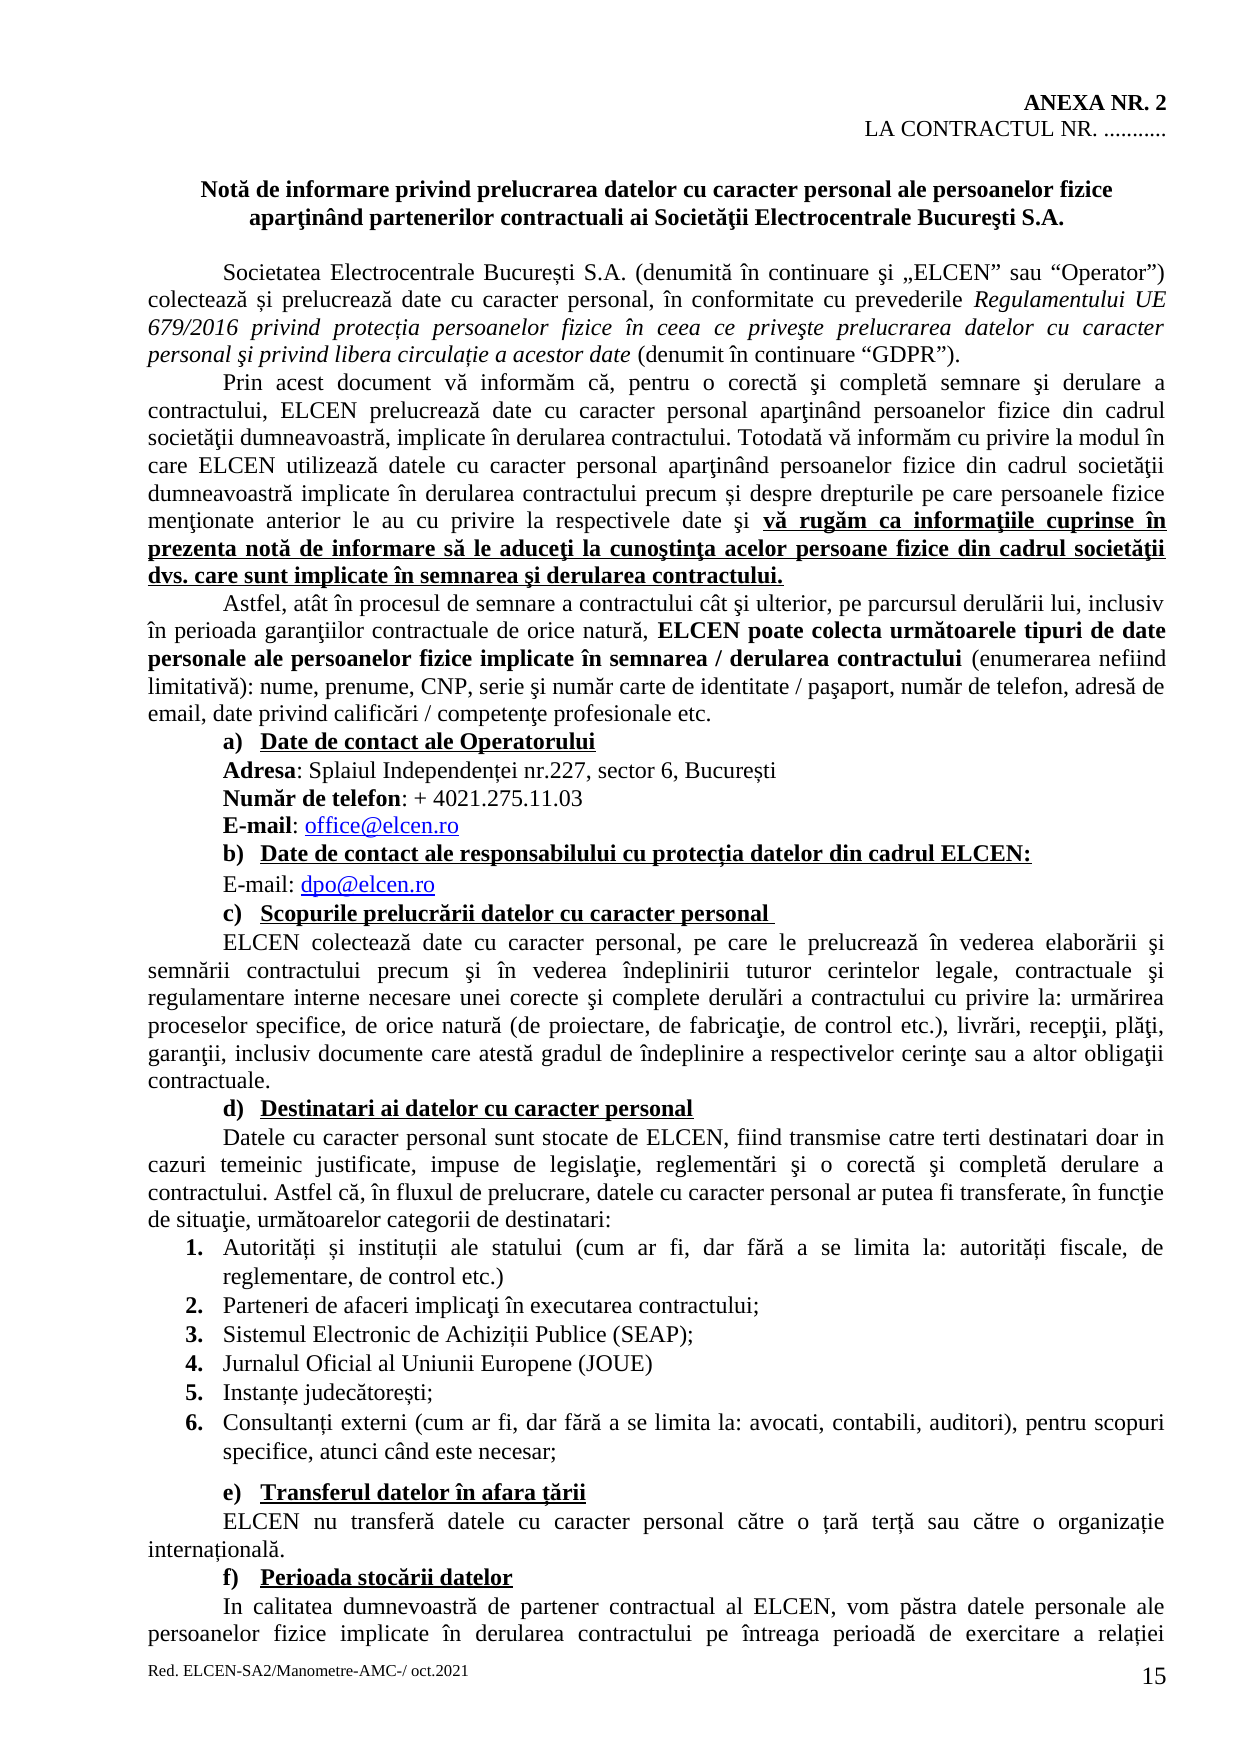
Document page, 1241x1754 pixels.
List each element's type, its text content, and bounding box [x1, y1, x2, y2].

text Adresa: Splaiul Independenței nr.227, sector 6, București [148, 756, 1167, 783]
text Datele cu caracter personal sunt stocate de ELCEN, fiind transmise catre terti destinatari doar in cazuri temeinic justificate, impuse de legislaţie, reglementări şi o corectă şi completă derulare a contractului. Astfel că, în fluxul de prelucrare, datele cu caracter personal ar putea fi transferate, în funcţie de situaţie, următoarelor categorii de destinatari: [148, 1123, 1167, 1233]
list Consultanți externi (cum ar fi, dar fără a se limita la: avocati, contabili, auditori), pentru scopuri specifice, atunci când este necesar; [185, 1407, 1167, 1464]
list Autorități și instituții ale statului (cum ar fi, dar fără a se limita la: autorități fiscale, de reglementare, de control etc.) [185, 1233, 1167, 1290]
text anexa nr. 2 [148, 89, 1167, 115]
list Date de contact ale Operatorului [223, 727, 1167, 754]
list Destinatari ai datelor cu caracter personal [223, 1094, 1167, 1121]
text LA CONTRACTUL NR. ........... [148, 115, 1167, 141]
text ELCEN nu transferă datele cu caracter personal către o țară terță sau către o organizație internațională. [148, 1507, 1167, 1562]
list Transferul datelor în afara țării [223, 1478, 1167, 1506]
list Sistemul Electronic de Achiziții Publice (SEAP); [185, 1320, 1167, 1348]
text Prin acest document vă informăm că, pentru o corectă şi completă semnare şi derulare a contractului, ELCEN prelucrează date cu caracter personal aparţinând persoanelor fizice din cadrul societăţii dumneavoastră, implicate în derularea contractului. Totodată vă informăm cu privire la modul în care ELCEN utilizează datele cu caracter personal aparţinând persoanelor fizice din cadrul societăţii dumneavoastră implicate în derularea contractului precum și despre drepturile pe care persoanele fizice menţionate anterior le au cu privire la respectivele date şi vă rugăm ca informaţiile cuprinse în prezenta notă de informare să le aduceţi la cunoştinţa acelor persoane fizice din cadrul societăţii dvs. care sunt implicate în semnarea şi derularea contractului. [148, 368, 1167, 589]
list Scopurile prelucrării datelor cu caracter personal [223, 898, 1167, 927]
text E-mail: office@elcen.ro [148, 811, 1167, 839]
text ELCEN colectează date cu caracter personal, pe care le prelucrează în vederea elaborării şi semnării contractului precum şi în vederea îndeplinirii tuturor cerintelor legale, contractuale şi regulamentare interne necesare unei corecte şi complete derulări a contractului cu privire la: urmărirea proceselor specifice, de orice natură (de proiectare, de fabricaţie, de control etc.), livrări, recepţii, plăţi, garanţii, inclusiv documente care atestă gradul de îndeplinire a respectivelor cerinţe sau a altor obligaţii contractuale. [148, 928, 1167, 1094]
text Societatea Electrocentrale București S.A. (denumită în continuare şi „ELCEN” sau “Operator”) colectează și prelucrează date cu caracter personal, în conformitate cu prevederile Regulamentului UE 679/2016 privind protecția persoanelor fizice în ceea ce priveşte prelucrarea datelor cu caracter personal şi privind libera circulație a acestor date (denumit în continuare “GDPR”). [148, 258, 1167, 368]
list Instanțe judecătorești; [185, 1378, 1167, 1406]
text Notă de informare privind prelucrarea datelor cu caracter personal ale persoanelor fizice aparţinând partenerilor contractuali ai Societăţii Electrocentrale Bucureşti S.A. [148, 175, 1167, 230]
list Perioada stocării datelor [223, 1562, 1167, 1590]
list Date de contact ale responsabilului cu protecția datelor din cadrul ELCEN: [223, 839, 1233, 866]
list Parteneri de afaceri implicaţi în executarea contractului; [185, 1291, 1167, 1319]
text E-mail: dpo@elcen.ro [148, 870, 1167, 898]
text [148, 1592, 1167, 1647]
text Număr de telefon: + 4021.275.11.03 [148, 783, 1167, 811]
text Astfel, atât în procesul de semnare a contractului cât şi ulterior, pe parcursul derulării lui, inclusiv în perioada garanţiilor contractuale de orice natură, ELCEN poate colecta următoarele tipuri de date personale ale persoanelor fizice implicate în semnarea / derularea contractului (enumerarea nefiind limitativă): nume, prenume, CNP, serie şi număr carte de identitate / paşaport, număr de telefon, adresă de email, date privind calificări / competenţe profesionale etc. [148, 589, 1167, 727]
list Jurnalul Oficial al Uniunii Europene (JOUE) [185, 1349, 1167, 1377]
